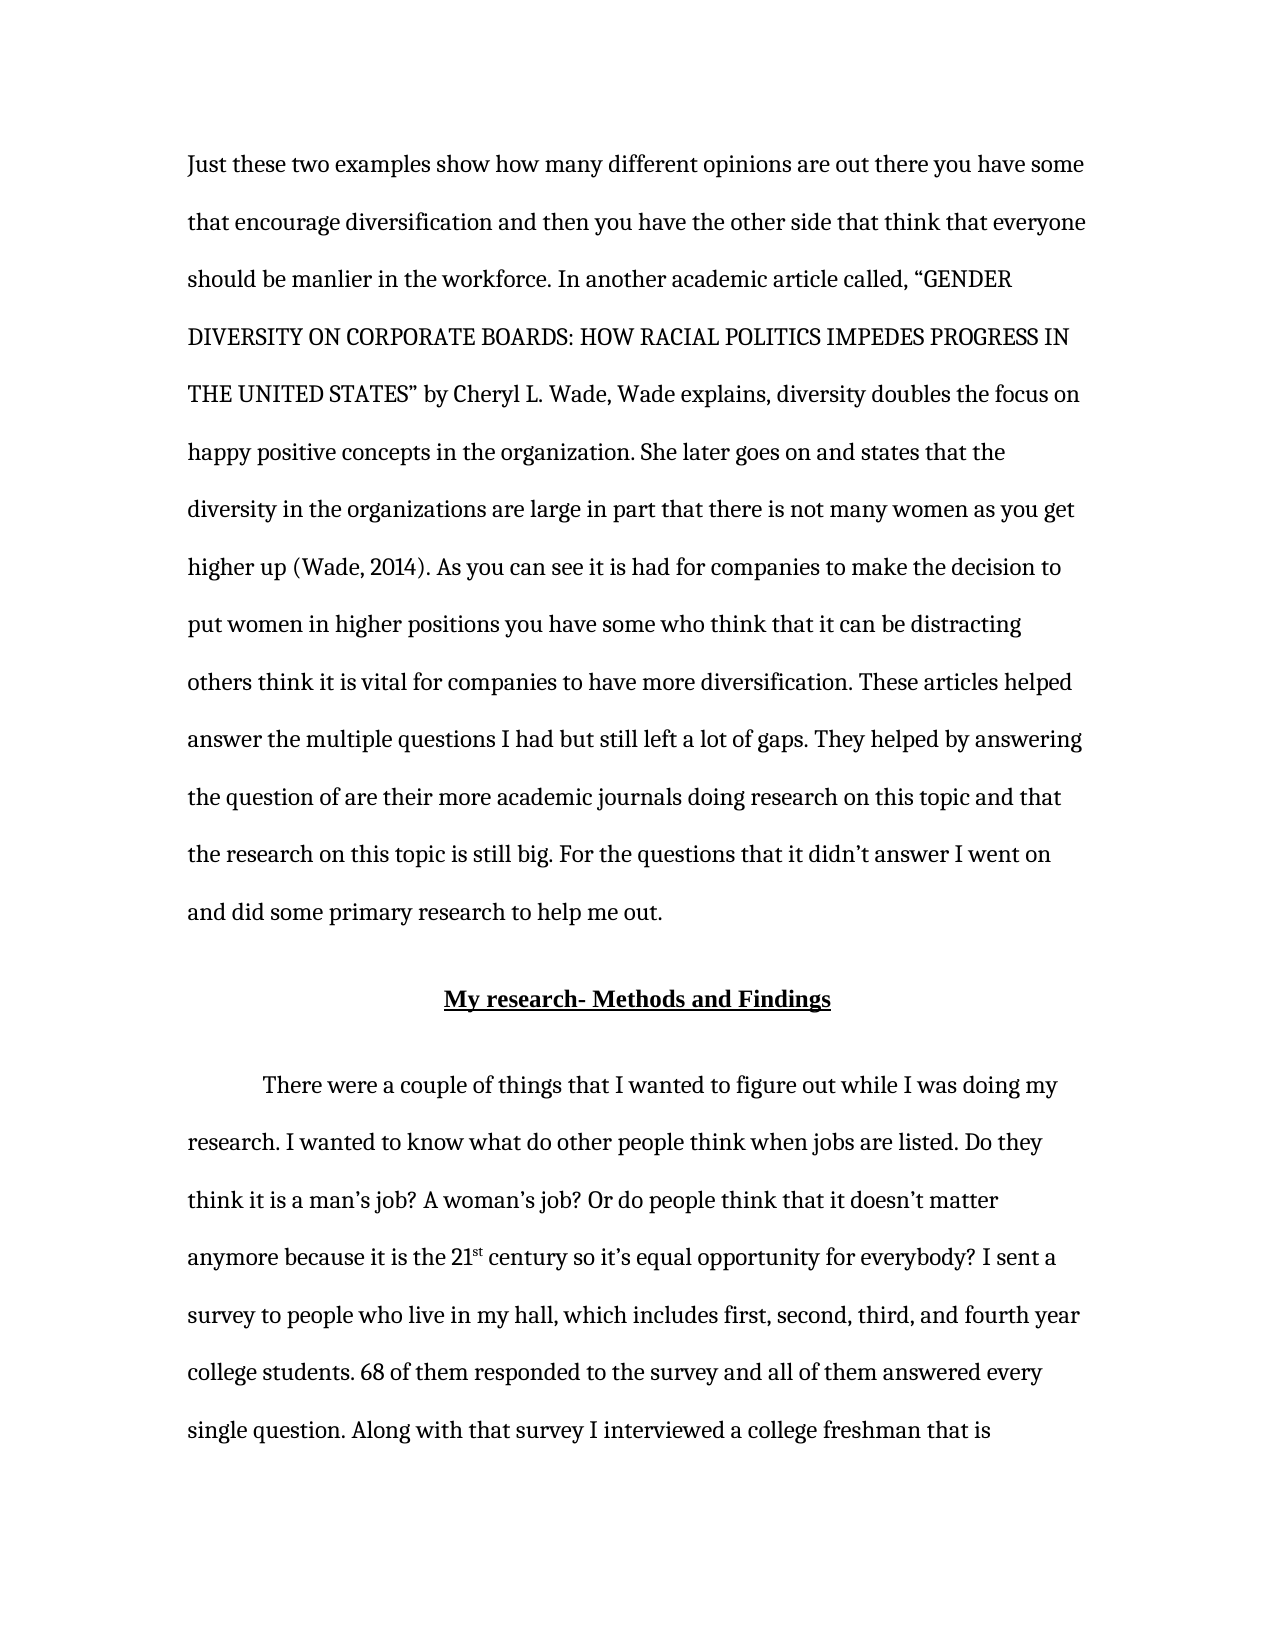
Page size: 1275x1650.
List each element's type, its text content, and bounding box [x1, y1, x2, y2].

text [187, 150, 1087, 926]
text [187, 1071, 1087, 1444]
text My research- Methods and Findings [187, 984, 1087, 1013]
